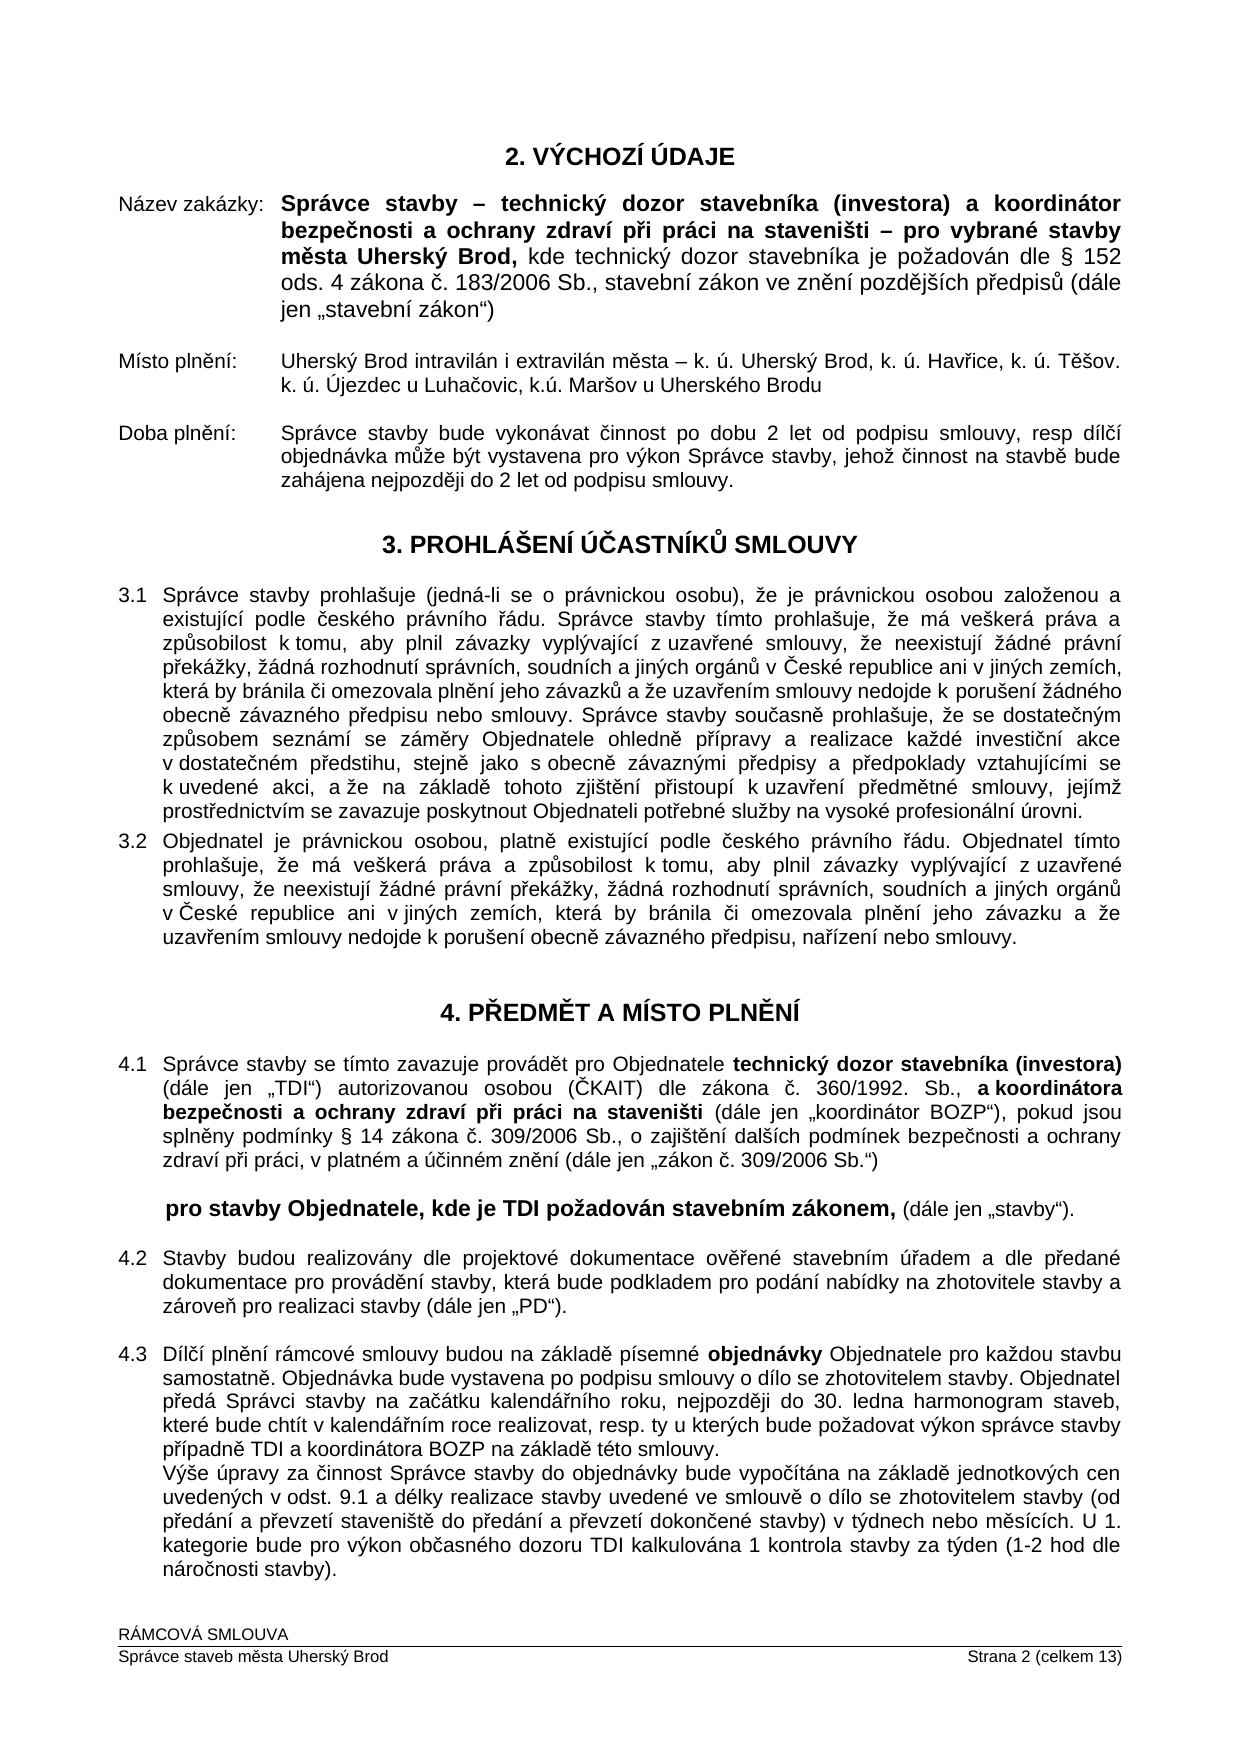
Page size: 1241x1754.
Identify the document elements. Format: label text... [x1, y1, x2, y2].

list Objednatel je právnickou osobou, platně existující podle českého právního řádu. Objednatel tímto prohlašuje, že má veškerá práva a způsobilost k tomu, aby plnil závazky vyplývající z uzavřené smlouvy, že neexistují žádné právní překážky, žádná rozhodnutí správních, soudních a jiných orgánů v České republice ani v jiných zemích, která by bránila či omezovala plnění jeho závazku a že uzavřením smlouvy nedojde k porušení obecně závazného předpisu, nařízení nebo smlouvy. [118, 829, 1122, 949]
text Místo plnění: Uherský Brod intravilán i extravilán města – k. ú. Uherský Brod, k. ú. Havřice, k. ú. Těšov. k. ú. Újezdec u Luhačovic, k.ú. Maršov u Uherského Brodu [118, 348, 1122, 396]
list Správce stavby prohlašuje (jedná-li se o právnickou osobu), že je právnickou osobou založenou a existující podle českého právního řádu. Správce stavby tímto prohlašuje, že má veškerá práva a způsobilost k tomu, aby plnil závazky vyplývající z uzavřené smlouvy, že neexistují žádné právní překážky, žádná rozhodnutí správních, soudních a jiných orgánů v České republice ani v jiných zemích, která by bránila či omezovala plnění jeho závazků a že uzavřením smlouvy nedojde k porušení žádného obecně závazného předpisu nebo smlouvy. Správce stavby současně prohlašuje, že se dostatečným způsobem seznámí se záměry Objednatele ohledně přípravy a realizace každé investiční akce v dostatečném předstihu, stejně jako s obecně závaznými předpisy a předpoklady vztahujícími se k uvedené akci, a že na základě tohoto zjištění přistoupí k uzavření předmětné smlouvy, jejímž prostřednictvím se zavazuje poskytnout Objednateli potřebné služby na vysoké profesionální úrovni. [118, 583, 1122, 823]
text 2. VÝCHOZÍ ÚDAJE [118, 142, 1122, 171]
list Správce stavby se tímto zavazuje provádět pro Objednatele technický dozor stavebníka (investora) (dále jen „TDI“) autorizovanou osobou (ČKAIT) dle zákona č. 360/1992. Sb., a koordinátora bezpečnosti a ochrany zdraví při práci na staveništi (dále jen „koordinátor BOZP“), pokud jsou splněny podmínky § 14 zákona č. 309/2006 Sb., o zajištění dalších podmínek bezpečnosti a ochrany zdraví při práci, v platném a účinném znění (dále jen „zákon č. 309/2006 Sb.“) [118, 1052, 1122, 1171]
list Dílčí plnění rámcové smlouvy budou na základě písemné objednávky Objednatele pro každou stavbu samostatně. Objednávka bude vystavena po podpisu smlouvy o dílo se zhotovitelem stavby. Objednatel předá Správci stavby na začátku kalendářního roku, nejpozději do 30. ledna harmonogram staveb, které bude chtít v kalendářním roce realizovat, resp. ty u kterých bude požadovat výkon správce stavby případně TDI a koordinátora BOZP na základě této smlouvy. [118, 1341, 1122, 1461]
text 4. PŘEDMĚT A MÍSTO PLNĚNÍ [118, 998, 1122, 1027]
text 3. PROHLÁŠENÍ ÚČASTNÍKŮ SMLOUVY [118, 531, 1122, 559]
text Název zakázky: Správce stavby – technický dozor stavebníka (investora) a koordinátor bezpečnosti a ochrany zdraví při práci na staveništi – pro vybrané stavby města Uherský Brod, kde technický dozor stavebníka je požadován dle § 152 ods. 4 zákona č. 183/2006 Sb., stavební zákon ve znění pozdějších předpisů (dále jen „stavební zákon“) [118, 190, 1122, 322]
list Stavby budou realizovány dle projektové dokumentace ověřené stavebním úřadem a dle předané dokumentace pro provádění stavby, která bude podkladem pro podání nabídky na zhotovitele stavby a zároveň pro realizaci stavby (dále jen „PD“). [118, 1246, 1122, 1317]
text Výše úpravy za činnost Správce stavby do objednávky bude vypočítána na základě jednotkových cen uvedených v odst. 9.1 a délky realizace stavby uvedené ve smlouvě o dílo se zhotovitelem stavby (od předání a převzetí staveniště do předání a převzetí dokončené stavby) v týdnech nebo měsících. U 1. kategorie bude pro výkon občasného dozoru TDI kalkulována 1 kontrola stavby za týden (1-2 hod dle náročnosti stavby). [162, 1461, 1122, 1581]
text Doba plnění: Správce stavby bude vykonávat činnost po dobu 2 let od podpisu smlouvy, resp dílčí objednávka může být vystavena pro výkon Správce stavby, jehož činnost na stavbě bude zahájena nejpozději do 2 let od podpisu smlouvy. [118, 420, 1122, 492]
text pro stavby Objednatele, kde je TDI požadován stavebním zákonem, (dále jen „stavby“). [118, 1195, 1122, 1222]
